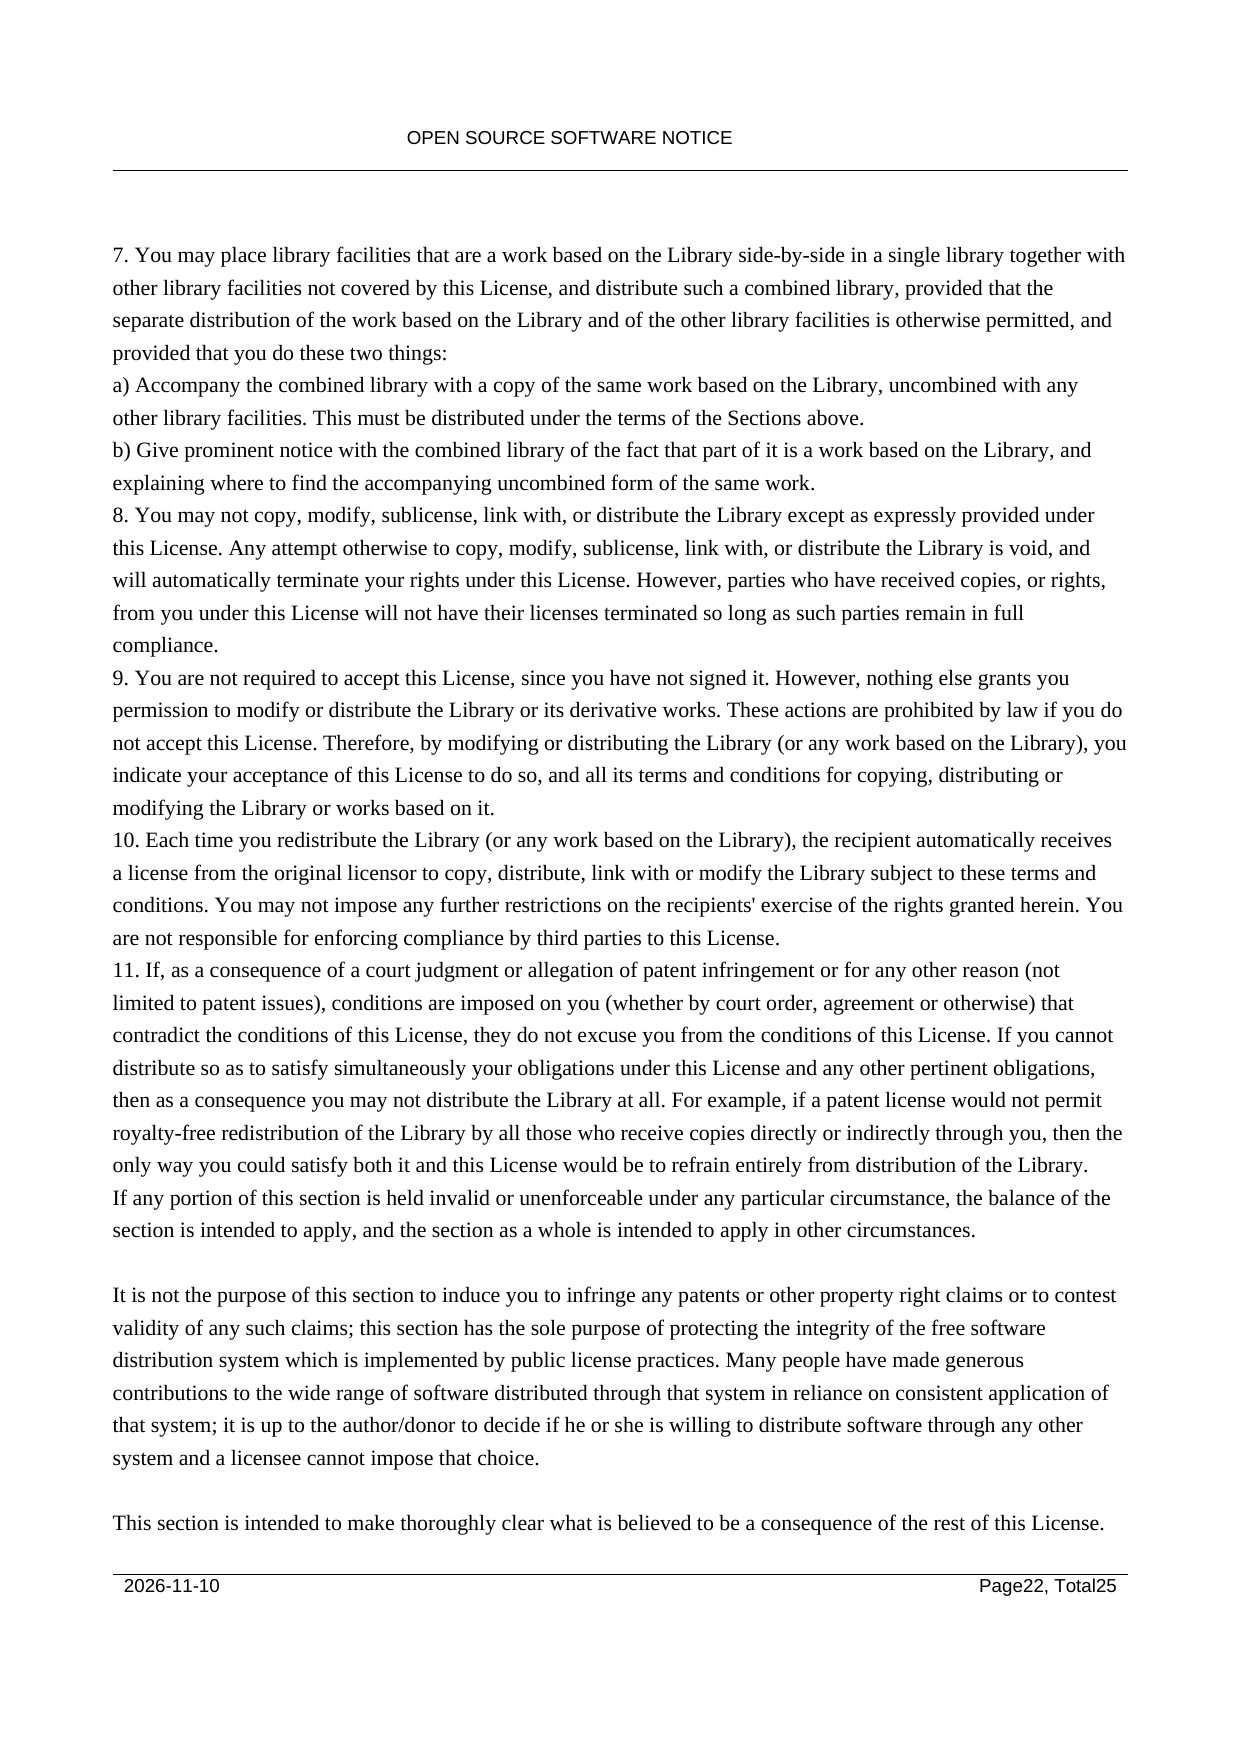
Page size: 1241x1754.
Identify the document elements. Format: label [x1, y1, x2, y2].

text [112, 206, 1128, 1539]
